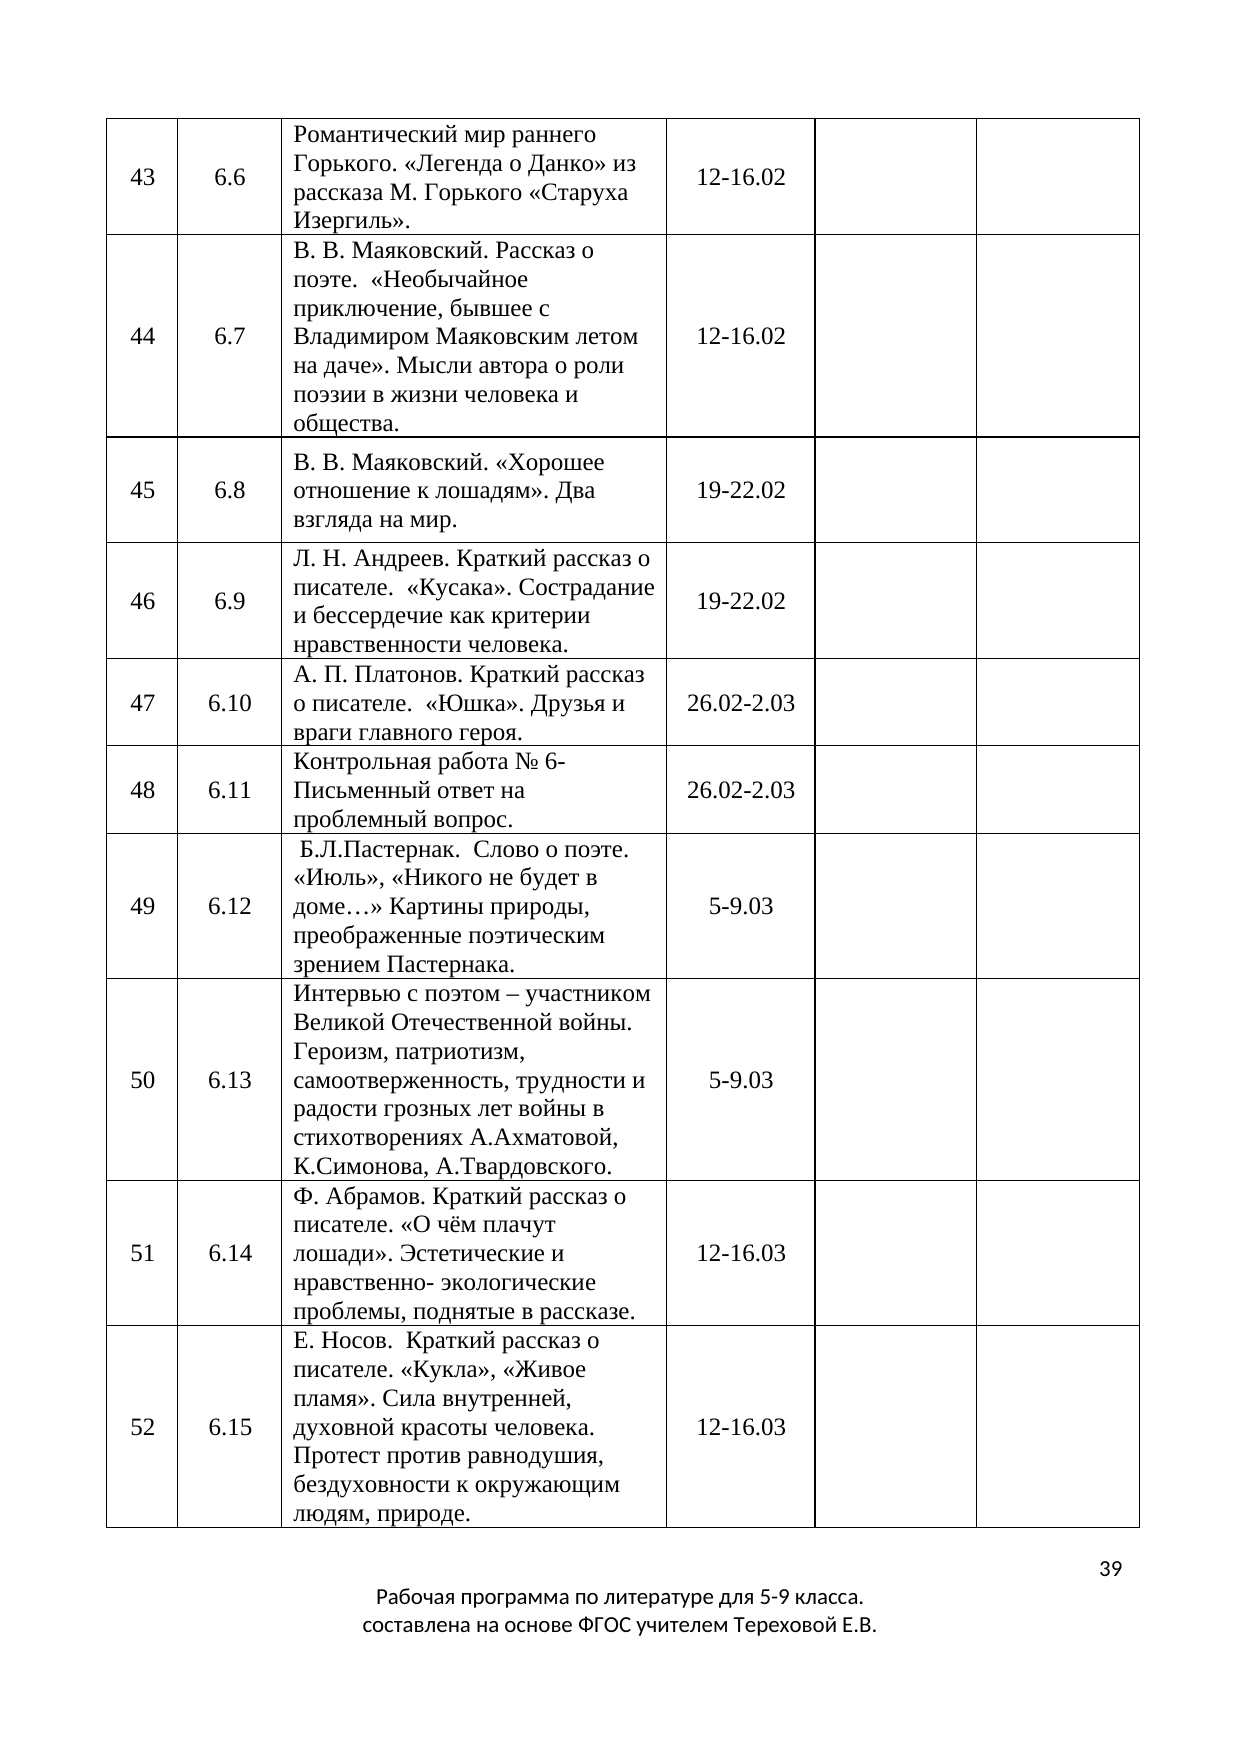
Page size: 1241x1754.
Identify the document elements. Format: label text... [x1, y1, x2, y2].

table_cell 6.7 [178, 235, 281, 436]
table_cell 12-16.02 [667, 119, 814, 234]
table_cell 6.14 [178, 1181, 281, 1324]
table_cell 12-16.03 [667, 1181, 814, 1324]
table_cell 6.12 [178, 834, 281, 977]
table_cell 6.13 [178, 979, 281, 1180]
table_cell [816, 1181, 976, 1324]
table_cell [816, 543, 976, 658]
table_cell 6.11 [178, 746, 281, 833]
table_cell [816, 659, 976, 745]
table_cell [977, 1181, 1139, 1324]
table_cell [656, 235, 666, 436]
table_cell 5-9.03 [667, 834, 814, 977]
table_cell 12-16.02 [667, 235, 814, 436]
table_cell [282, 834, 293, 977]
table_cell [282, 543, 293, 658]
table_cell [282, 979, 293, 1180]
table_cell 19-22.02 [667, 543, 814, 658]
table_cell 5-9.03 [667, 979, 814, 1180]
table_cell 26.02-2.03 [667, 659, 814, 745]
table_cell 51 [107, 1181, 177, 1324]
table_cell [977, 834, 1139, 977]
table_cell 49 [107, 834, 177, 977]
table_cell В. В. Маяковский. «Хорошее отношение к лошадям». Два взгляда на мир. [282, 438, 666, 542]
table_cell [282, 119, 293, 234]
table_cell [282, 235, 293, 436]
table_cell [977, 659, 1139, 745]
table_cell 48 [107, 746, 177, 833]
table_cell [977, 979, 1139, 1180]
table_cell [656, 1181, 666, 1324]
table_cell 12-16.03 [667, 1326, 814, 1527]
table_cell [977, 1326, 1139, 1527]
table_cell [816, 235, 976, 436]
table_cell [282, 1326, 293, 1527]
table_cell [977, 119, 1139, 234]
table_cell [816, 834, 976, 977]
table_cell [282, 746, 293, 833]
table_cell [816, 119, 976, 234]
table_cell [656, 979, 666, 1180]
table_cell 19-22.02 [667, 438, 814, 542]
table_cell 6.15 [178, 1326, 281, 1527]
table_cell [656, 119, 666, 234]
table_cell 46 [107, 543, 177, 658]
table_cell [816, 438, 976, 542]
table_cell 6.6 [178, 119, 281, 234]
table_cell 50 [107, 979, 177, 1180]
table_cell [977, 543, 1139, 658]
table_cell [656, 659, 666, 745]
table_cell 6.8 [178, 438, 281, 542]
table_cell [816, 746, 976, 833]
table_cell 52 [107, 1326, 177, 1527]
table_cell 47 [107, 659, 177, 745]
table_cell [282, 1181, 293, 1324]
table_cell [977, 746, 1139, 833]
table_cell 43 [107, 119, 177, 234]
table_cell 44 [107, 235, 177, 436]
table_cell 45 [107, 438, 177, 542]
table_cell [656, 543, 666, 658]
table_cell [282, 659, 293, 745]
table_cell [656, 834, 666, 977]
table_cell [977, 438, 1139, 542]
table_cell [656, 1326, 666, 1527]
table_cell 6.9 [178, 543, 281, 658]
table_cell [816, 1326, 976, 1527]
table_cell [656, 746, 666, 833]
table_cell 6.10 [178, 659, 281, 745]
table_cell 26.02-2.03 [667, 746, 814, 833]
table_cell [977, 235, 1139, 436]
table_cell [816, 979, 976, 1180]
